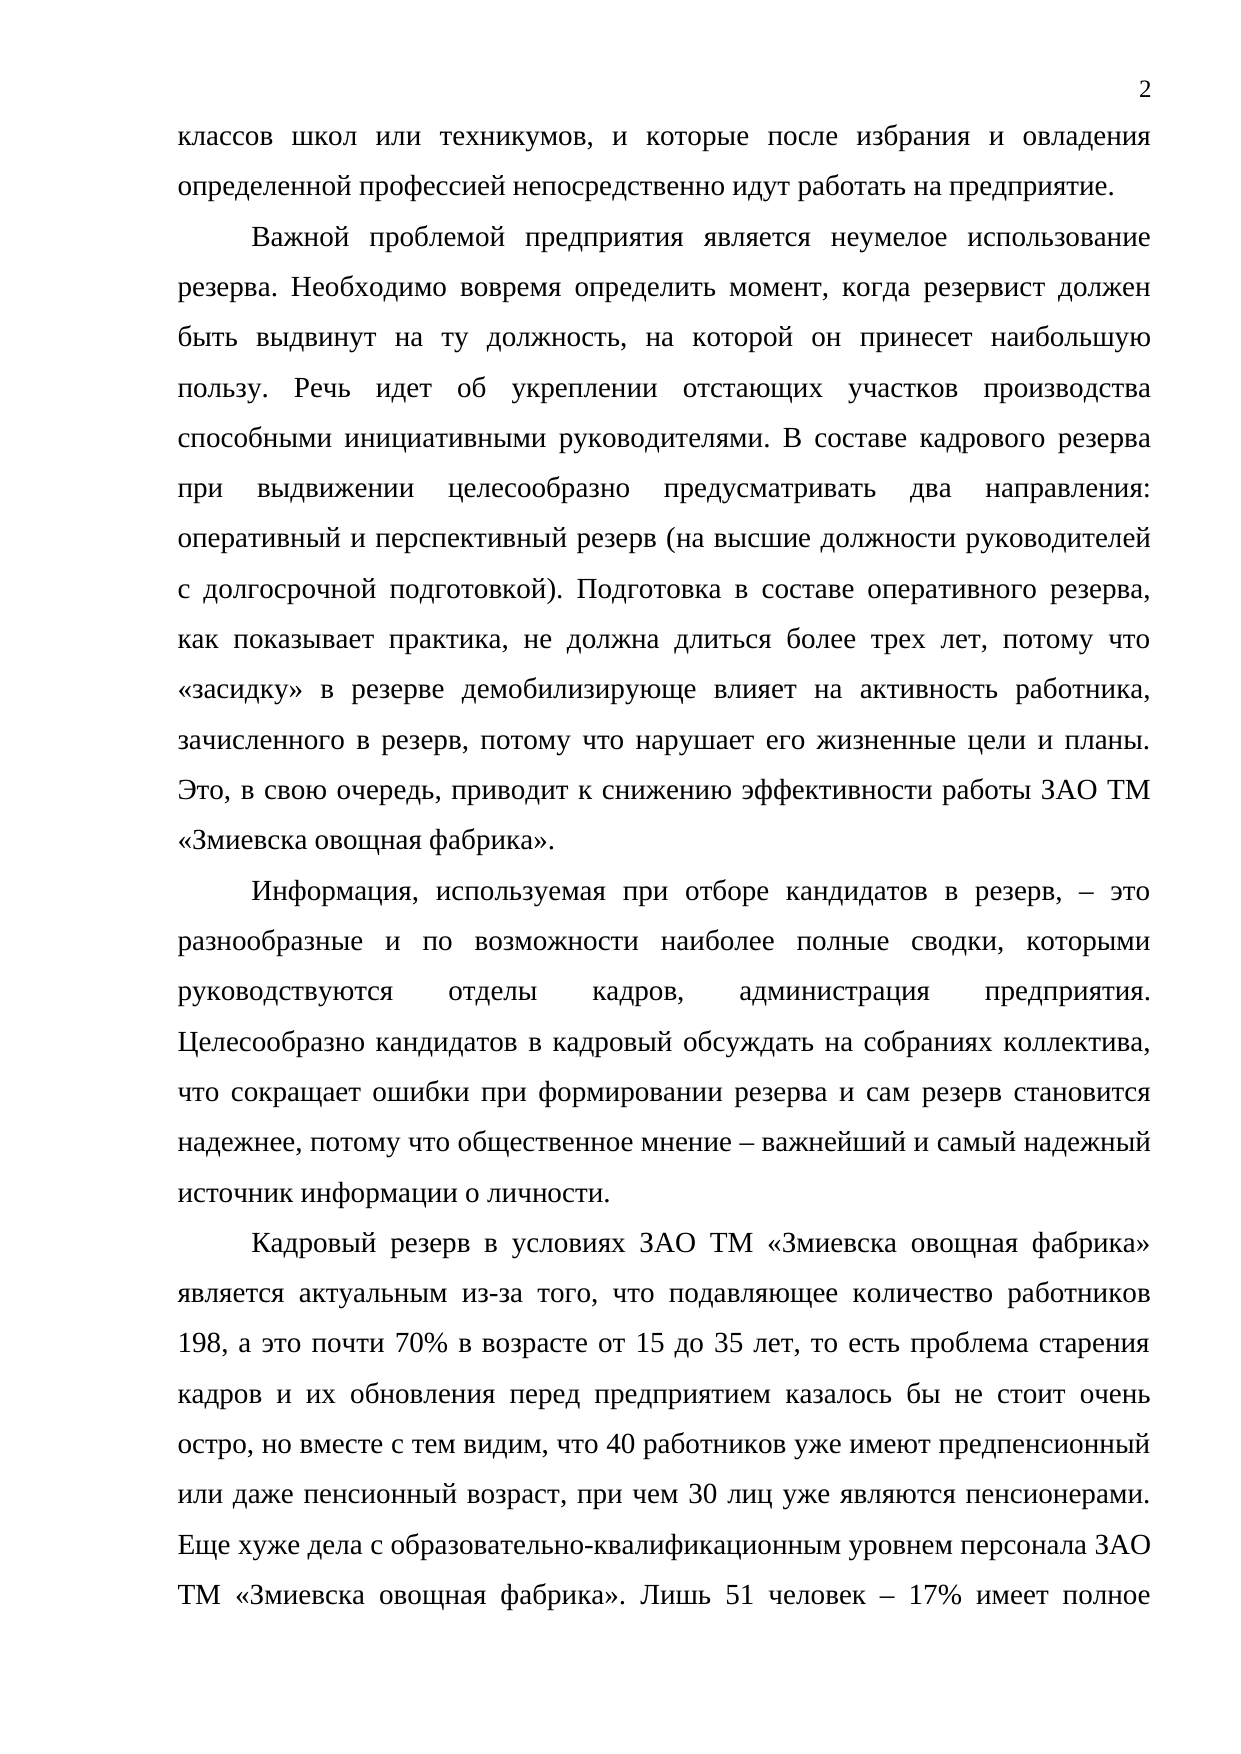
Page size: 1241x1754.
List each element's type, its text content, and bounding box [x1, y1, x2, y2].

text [177, 1225, 1152, 1611]
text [177, 118, 1152, 202]
text Информация, используемая при отборе кандидатов в резерв, – это разнообразные и по возможности наиболее полные сводки, которыми руководствуются отделы кадров, администрация предприятия. Целесообразно кандидатов в кадровый обсуждать на собраниях коллектива, что сокращает ошибки при формировании резерва и сам резерв становится надежнее, потому что общественное мнение – важнейший и самый надежный источник информации о личности. [177, 873, 1152, 1208]
text Важной проблемой предприятия является неумелое использование резерва. Необходимо вовремя определить момент, когда резервист должен быть выдвинут на ту должность, на которой он принесет наибольшую пользу. Речь идет об укреплении отстающих участков производства способными инициативными руководителями. В составе кадрового резерва при выдвижении целесообразно предусматривать два направления: оперативный и перспективный резерв (на высшие должности руководителей с долгосрочной подготовкой). Подготовка в составе оперативного резерва, как показывает практика, не должна длиться более трех лет, потому что «засидку» в резерве демобилизирующе влияет на активность работника, зачисленного в резерв, потому что нарушает его жизненные цели и планы. Это, в свою очередь, приводит к снижению эффективности работы ЗАО ТМ «Змиевска овощная фабрика». [177, 219, 1152, 856]
